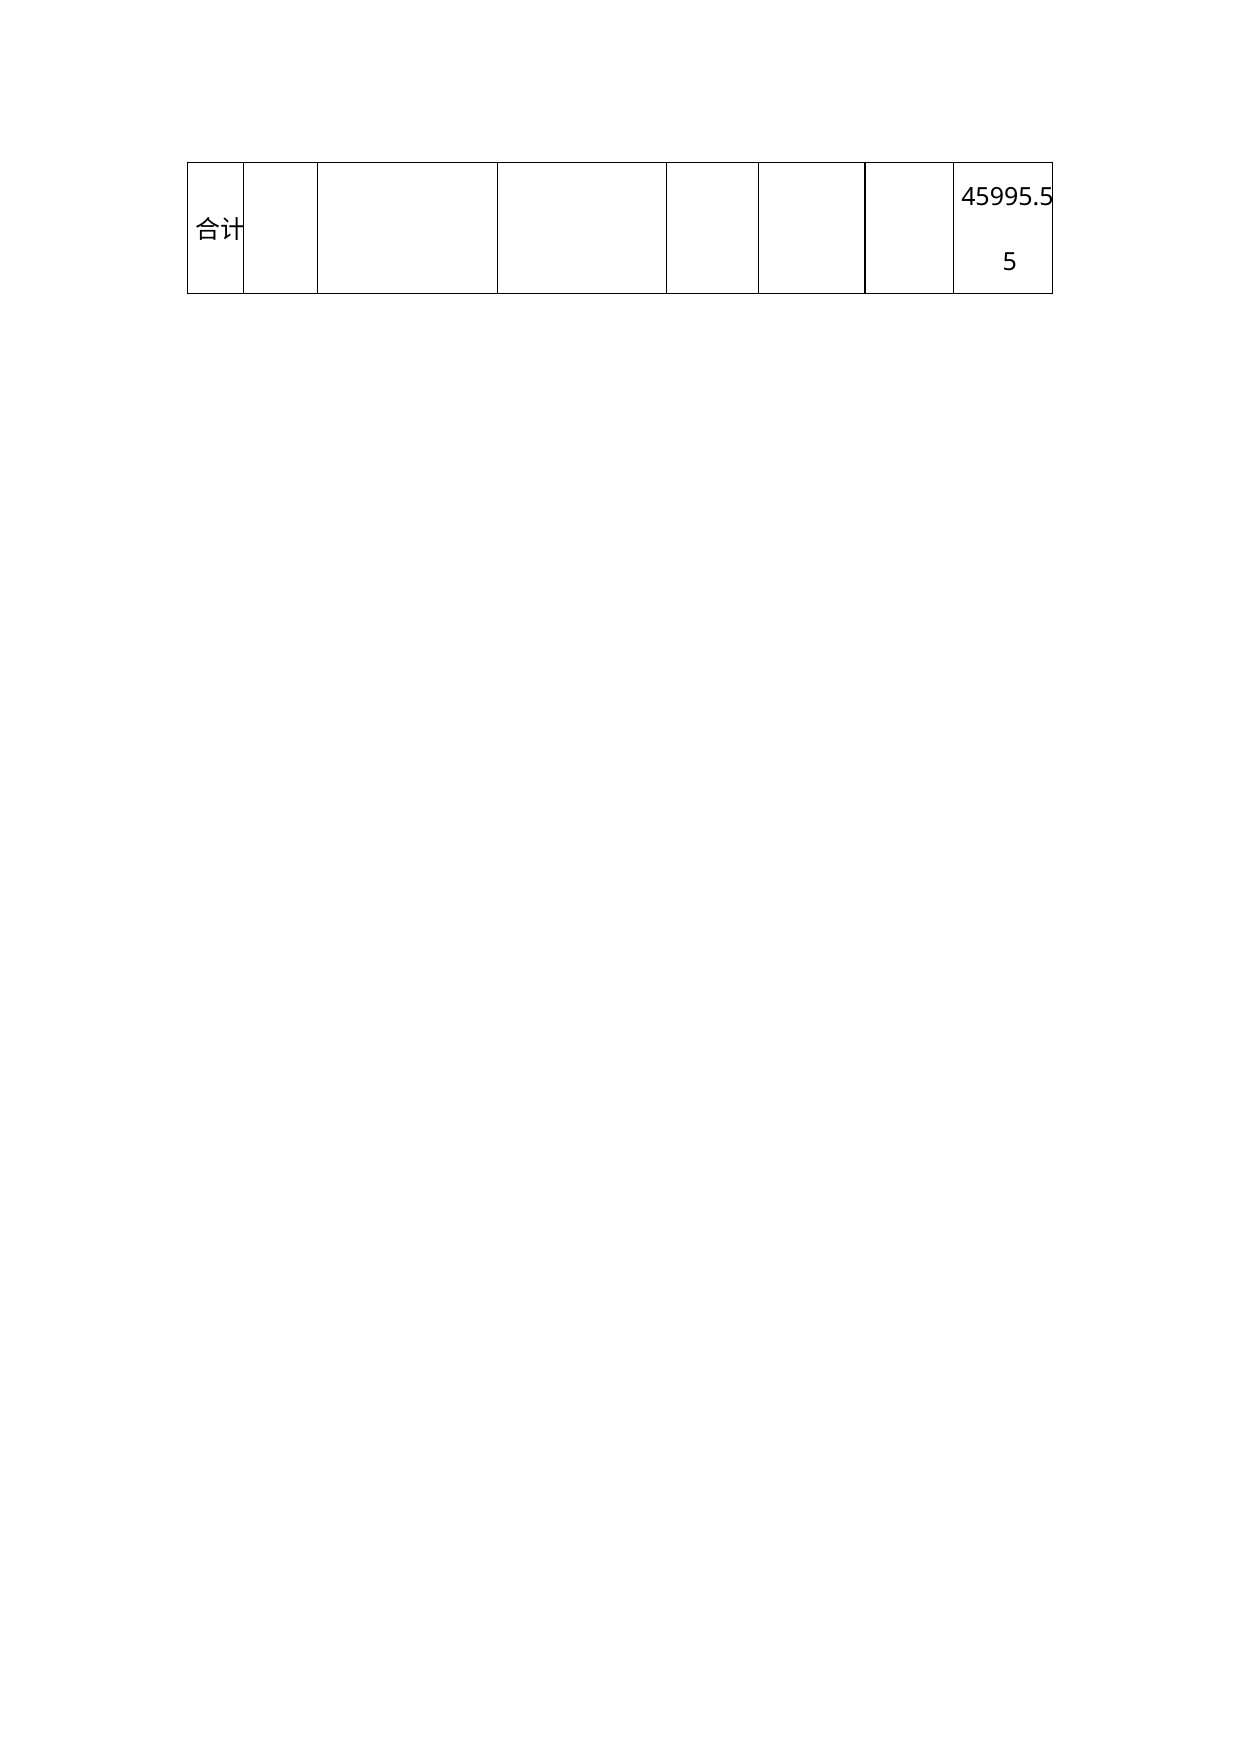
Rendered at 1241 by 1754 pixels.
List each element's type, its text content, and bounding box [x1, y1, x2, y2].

table_cell [866, 163, 953, 293]
table_cell [318, 163, 497, 293]
table_cell [667, 163, 758, 293]
table_cell 45995.55 [954, 163, 1052, 293]
table_cell [244, 163, 317, 293]
table_cell [498, 163, 666, 293]
table_cell 合计 [188, 163, 243, 293]
table_cell [759, 163, 864, 293]
